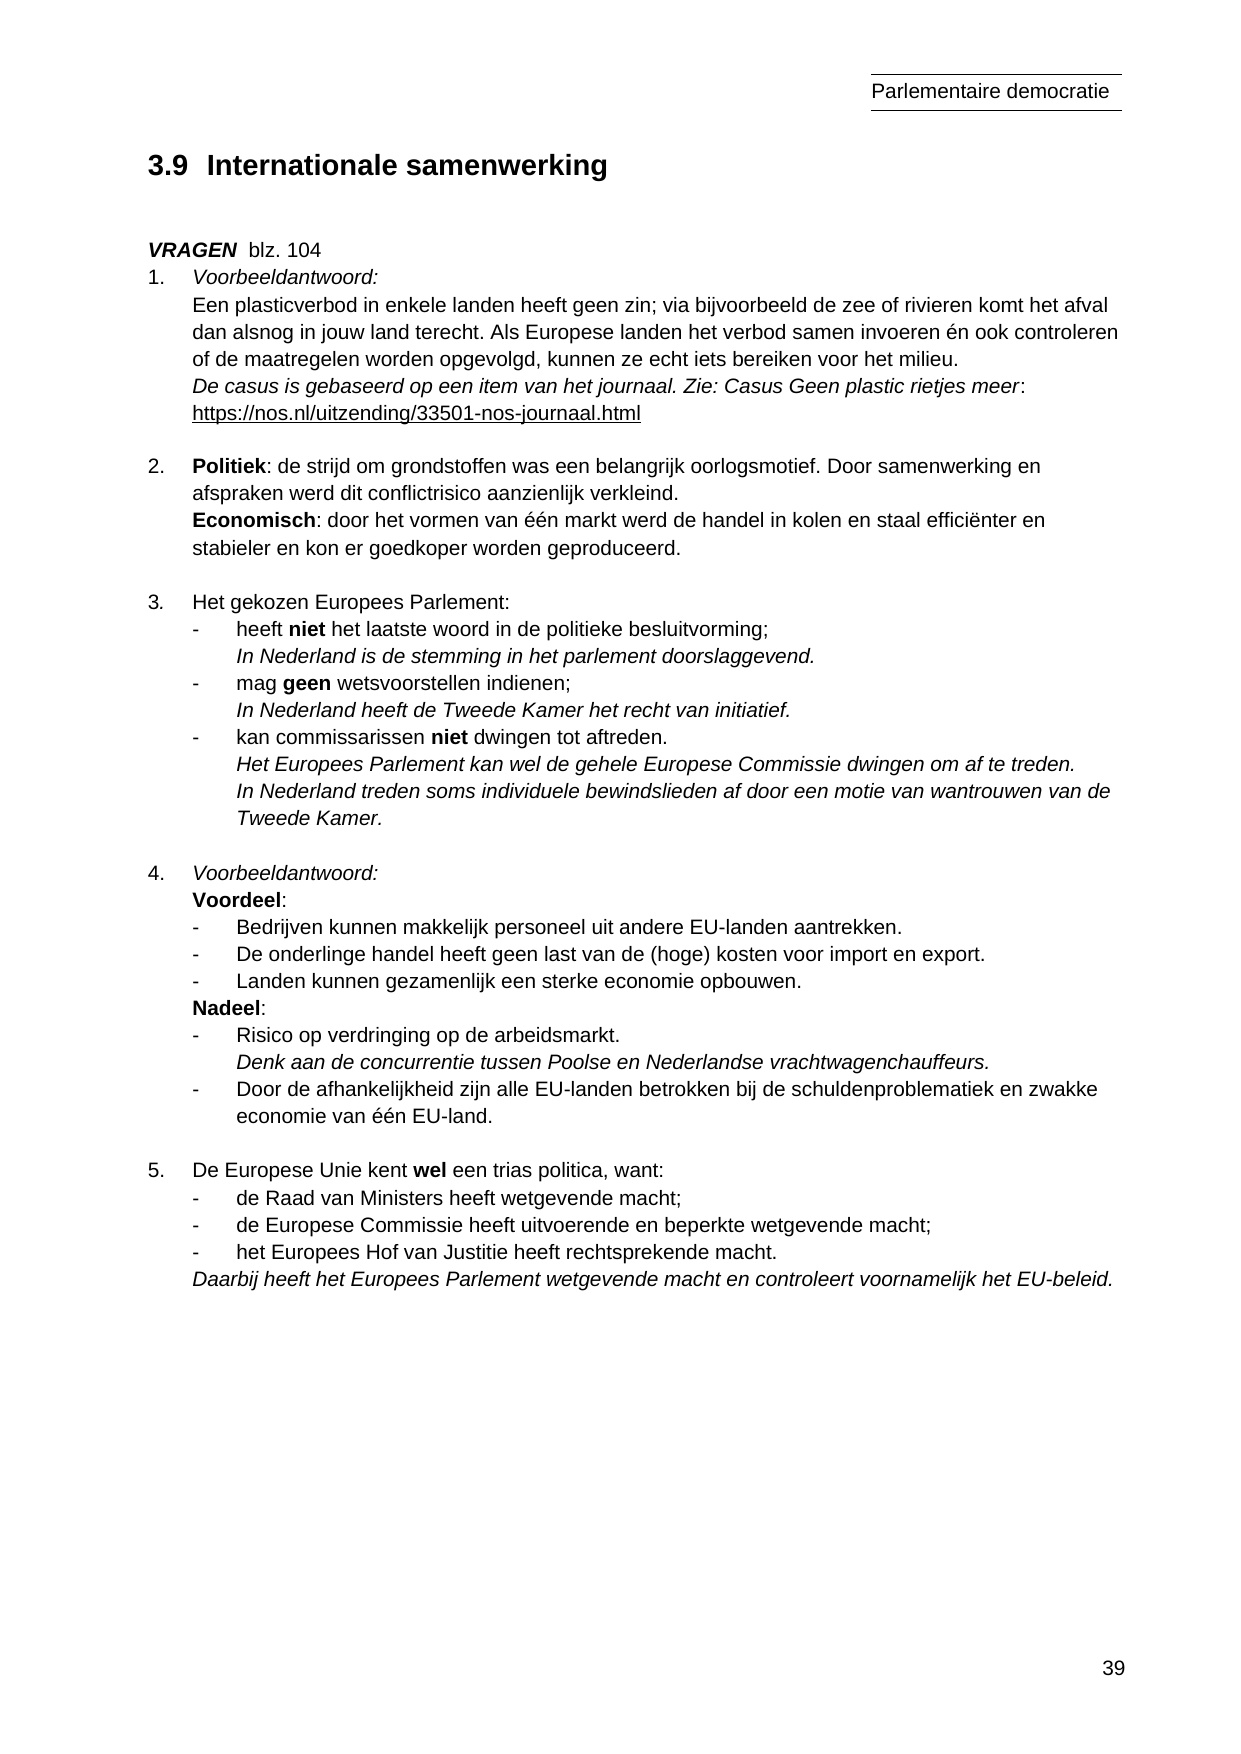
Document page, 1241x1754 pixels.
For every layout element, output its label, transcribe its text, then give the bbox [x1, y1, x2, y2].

text Voordeel: [192, 885, 1125, 912]
text 3. Het gekozen Europees Parlement: [148, 587, 1125, 614]
text Nadeel: [192, 994, 1125, 1021]
text - Landen kunnen gezamenlijk een sterke economie opbouwen. [192, 967, 1125, 994]
text 1. Voorbeeldantwoord: [148, 262, 1125, 289]
text - Door de afhankelijkheid zijn alle EU-landen betrokken bij de schuldenproblematiek en zwakke economie van één EU-land. [192, 1075, 1125, 1129]
text 2. Politiek: de strijd om grondstoffen was een belangrijk oorlogsmotief. Door samenwerking en afspraken werd dit conflictrisico aanzienlijk verkleind. [148, 452, 1125, 506]
text - mag geen wetsvoorstellen indienen; [192, 669, 1125, 696]
text Denk aan de concurrentie tussen Poolse en Nederlandse vrachtwagenchauffeurs. [236, 1048, 1125, 1075]
text In Nederland treden soms individuele bewindslieden af door een motie van wantrouwen van de Tweede Kamer. [236, 777, 1125, 831]
text - Risico op verdringing op de arbeidsmarkt. [192, 1021, 1125, 1048]
text - de Raad van Ministers heeft wetgevende macht; [192, 1183, 1125, 1210]
subtitle 3.9 Internationale samenwerking [148, 148, 1125, 181]
text Daarbij heeft het Europees Parlement wetgevende macht en controleert voornamelijk het EU-beleid. [192, 1264, 1125, 1292]
text 5. De Europese Unie kent wel een trias politica, want: [148, 1156, 1125, 1183]
text 4. Voorbeeldantwoord: [148, 858, 1125, 885]
text VRAGEN blz. 104 [148, 235, 1125, 262]
text - de Europese Commissie heeft uitvoerende en beperkte wetgevende macht; [192, 1210, 1125, 1237]
text Het Europees Parlement kan wel de gehele Europese Commissie dwingen om af te treden. [236, 750, 1125, 777]
text In Nederland is de stemming in het parlement doorslaggevend. [236, 642, 1125, 669]
text - kan commissarissen niet dwingen tot aftreden. [192, 723, 1125, 750]
text - heeft niet het laatste woord in de politieke besluitvorming; [192, 614, 1125, 642]
text In Nederland heeft de Tweede Kamer het recht van initiatief. [236, 696, 1125, 723]
text Economisch: door het vormen van één markt werd de handel in kolen en staal efficiënter en stabieler en kon er goedkoper worden geproduceerd. [192, 506, 1125, 560]
text Een plasticverbod in enkele landen heeft geen zin; via bijvoorbeeld de zee of rivieren komt het afval dan alsnog in jouw land terecht. Als Europese landen het verbod samen invoeren én ook controleren of de maatregelen worden opgevolgd, kunnen ze echt iets bereiken voor het milieu. [192, 289, 1125, 371]
text - Bedrijven kunnen makkelijk personeel uit andere EU-landen aantrekken. [192, 912, 1125, 939]
text - De onderlinge handel heeft geen last van de (hoge) kosten voor import en export. [192, 939, 1125, 967]
text - het Europees Hof van Justitie heeft rechtsprekende macht. [192, 1237, 1125, 1264]
text De casus is gebaseerd op een item van het journaal. Zie: Casus Geen plastic rietjes meer: https://nos.nl/uitzending/33501-nos-journaal.html [192, 371, 1125, 425]
